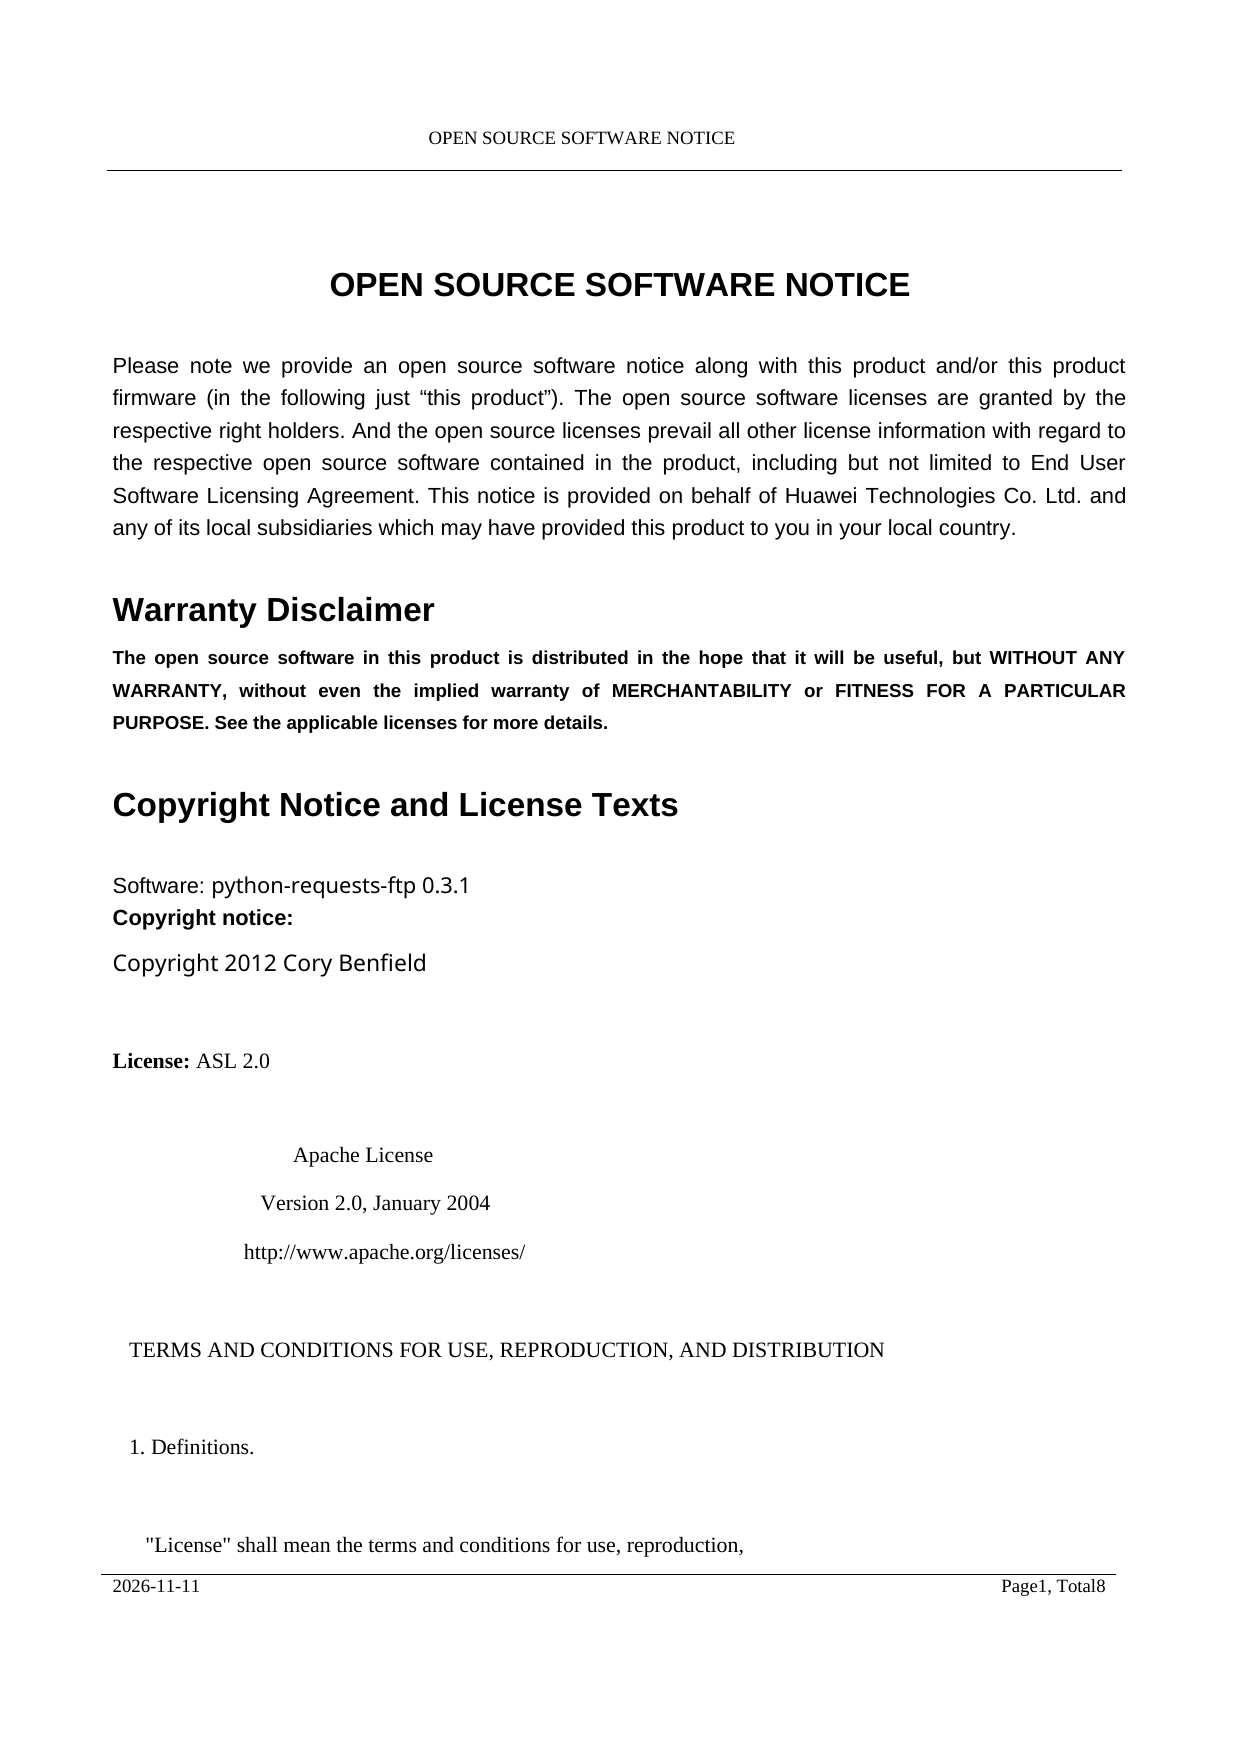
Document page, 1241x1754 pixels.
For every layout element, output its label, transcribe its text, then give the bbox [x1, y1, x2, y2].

text Copyright 2012 Cory Benfield [112, 947, 1128, 1028]
text Copyright notice: [112, 901, 1128, 934]
text License: ASL 2.0 [112, 1044, 1128, 1077]
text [112, 1089, 1128, 1560]
text Copyright Notice and License Texts [112, 771, 1128, 836]
text Warranty Disclaimer [112, 576, 1128, 641]
text OPEN SOURCE SOFTWARE NOTICE [112, 251, 1128, 316]
text Software: python-requests-ftp 0.3.1 [112, 869, 1128, 901]
text The open source software in this product is distributed in the hope that it will be useful, but WITHOUT ANY WARRANTY, without even the implied warranty of MERCHANTABILITY or FITNESS FOR A PARTICULAR PURPOSE. See the applicable licenses for more details. [112, 641, 1128, 739]
text Please note we provide an open source software notice along with this product and/or this product firmware (in the following just “this product”). The open source software licenses are granted by the respective right holders. And the open source licenses prevail all other license information with regard to the respective open source software contained in the product, including but not limited to End User Software Licensing Agreement. This notice is provided on behalf of Huawei Technologies Co. Ltd. and any of its local subsidiaries which may have provided this product to you in your local country. [112, 349, 1128, 544]
